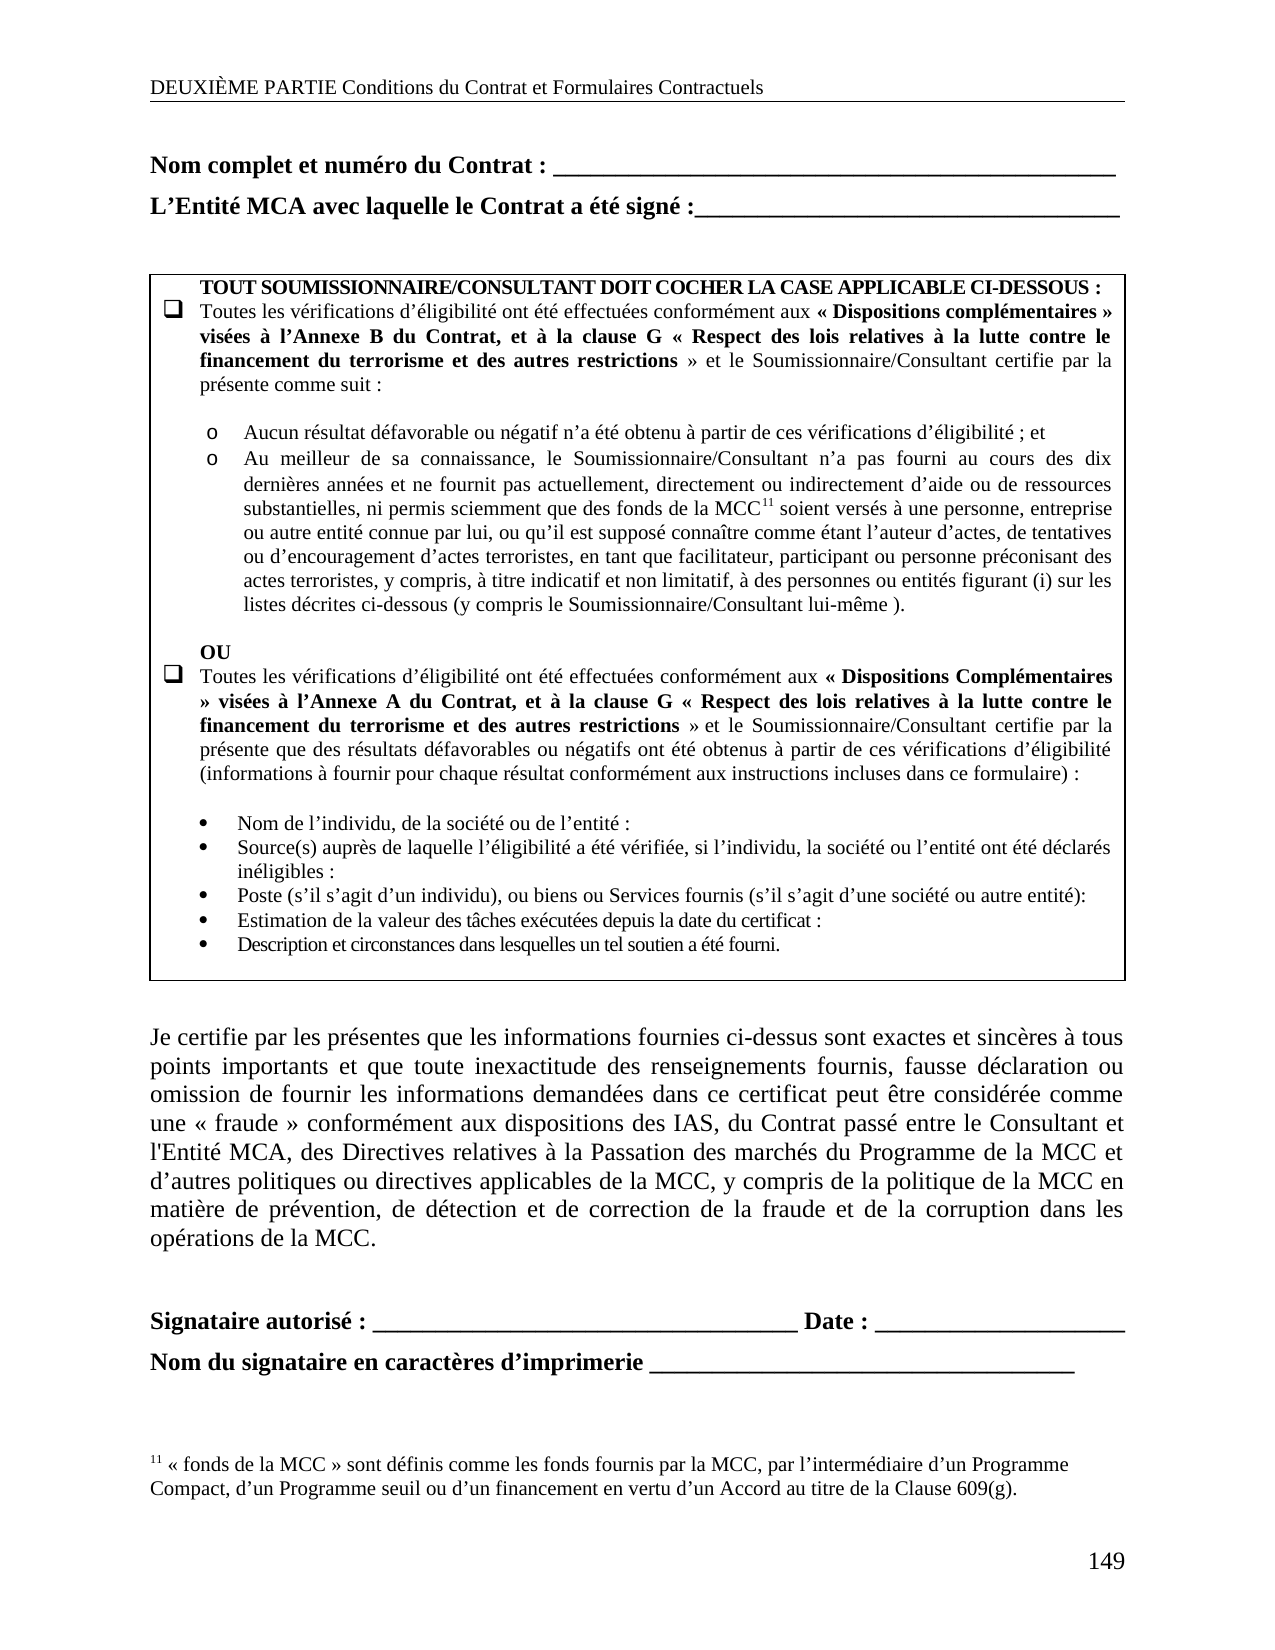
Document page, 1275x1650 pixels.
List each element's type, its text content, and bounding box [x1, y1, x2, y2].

text Je certifie par les présentes que les informations fournies ci-dessus sont exactes et sincères à tous points importants et que toute inexactitude des renseignements fournis, fausse déclaration ou omission de fournir les informations demandées dans ce certificat peut être considérée comme une « fraude » conformément aux dispositions des IAS, du Contrat passé entre le Consultant et l'Entité MCA, des Directives relatives à la Passation des marchés du Programme de la MCC et d’autres politiques ou directives applicables de la MCC, y compris de la politique de la MCC en matière de prévention, de détection et de correction de la fraude et de la corruption dans les opérations de la MCC. [150, 1022, 1125, 1252]
text Nom du signataire en caractères d’imprimerie __________________________________ [150, 1347, 1125, 1376]
text Nom complet et numéro du Contrat : _____________________________________________ [150, 150, 1125, 179]
text Signataire autorisé : __________________________________ Date : ____________________ [150, 1306, 1125, 1334]
text L’Entité MCA avec laquelle le Contrat a été signé :__________________________________ [150, 191, 1125, 220]
table_header TOUT SOUMISSIONNAIRE/CONSULTANT DOIT COCHER LA CASE APPLICABLE CI-DESSOUS : Toutes les vérifications d’éligibilité ont été effectuées conformément aux « Dispositions complémentaires » visées à l’Annexe B du Contrat, et à la clause G « Respect des lois relatives à la lutte contre le financement du terrorisme et des autres restrictions » et le Soumissionnaire/Consultant certifie par la présente comme suit : Aucun résultat défavorable ou négatif n’a été obtenu à partir de ces vérifications d’éligibilité ; et Au meilleur de sa connaissance, le Soumissionnaire/Consultant n’a pas fourni au cours des dix dernières années et ne fournit pas actuellement, directement ou indirectement d’aide ou de ressources substantielles, ni permis sciemment que des fonds de la MCC soient versés à une personne, entreprise ou autre entité connue par lui, ou qu’il est supposé connaître comme étant l’auteur d’actes, de tentatives ou d’encouragement d’actes terroristes, en tant que facilitateur, participant ou personne préconisant des actes terroristes, y compris, à titre indicatif et non limitatif, à des personnes ou entités figurant (i) sur les listes décrites ci-dessous (y compris le Soumissionnaire/Consultant lui-même ). OU Toutes les vérifications d’éligibilité ont été effectuées conformément aux « Dispositions Complémentaires » visées à l’Annexe A du Contrat, et à la clause G « Respect des lois relatives à la lutte contre le financement du terrorisme et des autres restrictions » et le Soumissionnaire/Consultant certifie par la présente que des résultats défavorables ou négatifs ont été obtenus à partir de ces vérifications d’éligibilité (informations à fournir pour chaque résultat conformément aux instructions incluses dans ce formulaire) : Nom de l’individu, de la société ou de l’entité : Source(s) auprès de laquelle l’éligibilité a été vérifiée, si l’individu, la société ou l’entité ont été déclarés inéligibles : Poste (s’il s’agit d’un individu), ou biens ou Services fournis (s’il s’agit d’une société ou autre entité): Estimation de la valeur des tâches exécutées depuis la date du certificat : Description et circonstances dans lesquelles un tel soutien a été fourni. [151, 275, 1124, 980]
